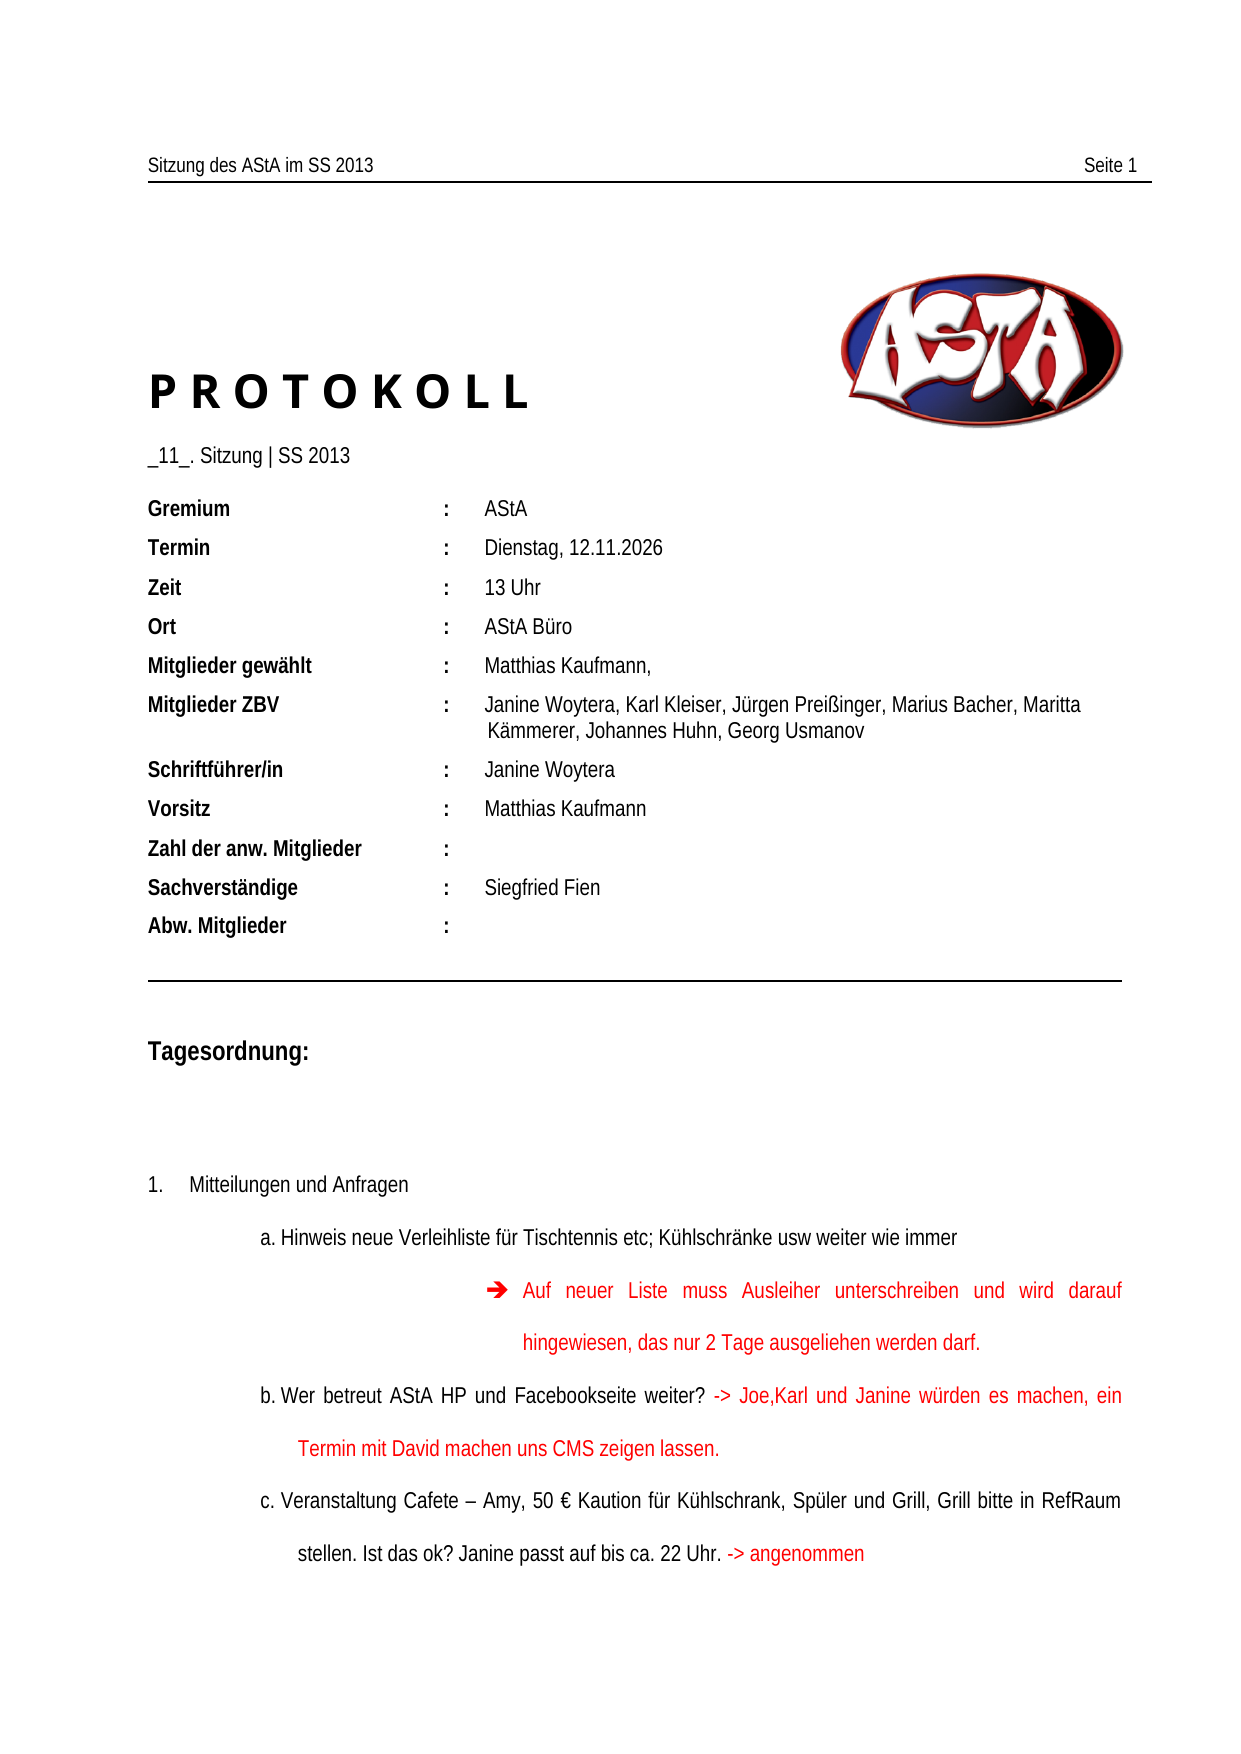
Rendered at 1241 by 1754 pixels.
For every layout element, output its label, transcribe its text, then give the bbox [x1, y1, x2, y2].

text Gremium : AStA [148, 494, 1122, 521]
text Ort : AStA Büro [148, 613, 1122, 639]
text Termin : Dienstag, 24.06.2013 [148, 534, 1122, 560]
text Zahl der anw. Mitglieder : [148, 835, 1122, 861]
text P R O T O K O L L [148, 359, 833, 423]
text Abw. Mitglieder : [148, 912, 1122, 939]
text Tagesordnung: [148, 1035, 1122, 1066]
list Wer betreut AStA HP und Facebookseite weiter? -> Joe,Karl und Janine würden es machen, ein Termin mit David machen uns CMS zeigen lassen. [260, 1382, 1122, 1461]
text Schriftführer/in : Janine Woytera [148, 756, 1122, 782]
list Auf neuer Liste muss Ausleiher unterschreiben und wird darauf hingewiesen, das nur 2 Tage ausgeliehen werden darf. [485, 1277, 1122, 1356]
text Zeit : 13 Uhr [148, 573, 1122, 600]
text Vorsitz : Matthias Kaufmann [148, 795, 1122, 822]
list Hinweis neue Verleihliste für Tischtennis etc; Kühlschränke usw weiter wie immer [260, 1224, 1122, 1250]
text _11_. Sitzung | SS 2013 [148, 442, 1122, 468]
text Mitglieder gewählt : Matthias Kaufmann, [148, 652, 1122, 678]
text Sachverständige : Siegfried Fien [148, 874, 1122, 900]
list Veranstaltung Cafete – Amy, 50 € Kaution für Kühlschrank, Spüler und Grill, Grill bitte in RefRaum stellen. Ist das ok? Janine passt auf bis ca. 22 Uhr. -> angenommen [260, 1487, 1122, 1566]
text Mitglieder ZBV : Janine Woytera, Karl Kleiser, Jürgen Preißinger, Marius Bacher, Maritta Kämmerer, Johannes Huhn, Georg Usmanov [148, 691, 1122, 743]
picture [833, 259, 1134, 450]
list Mitteilungen und Anfragen [148, 1171, 1122, 1197]
